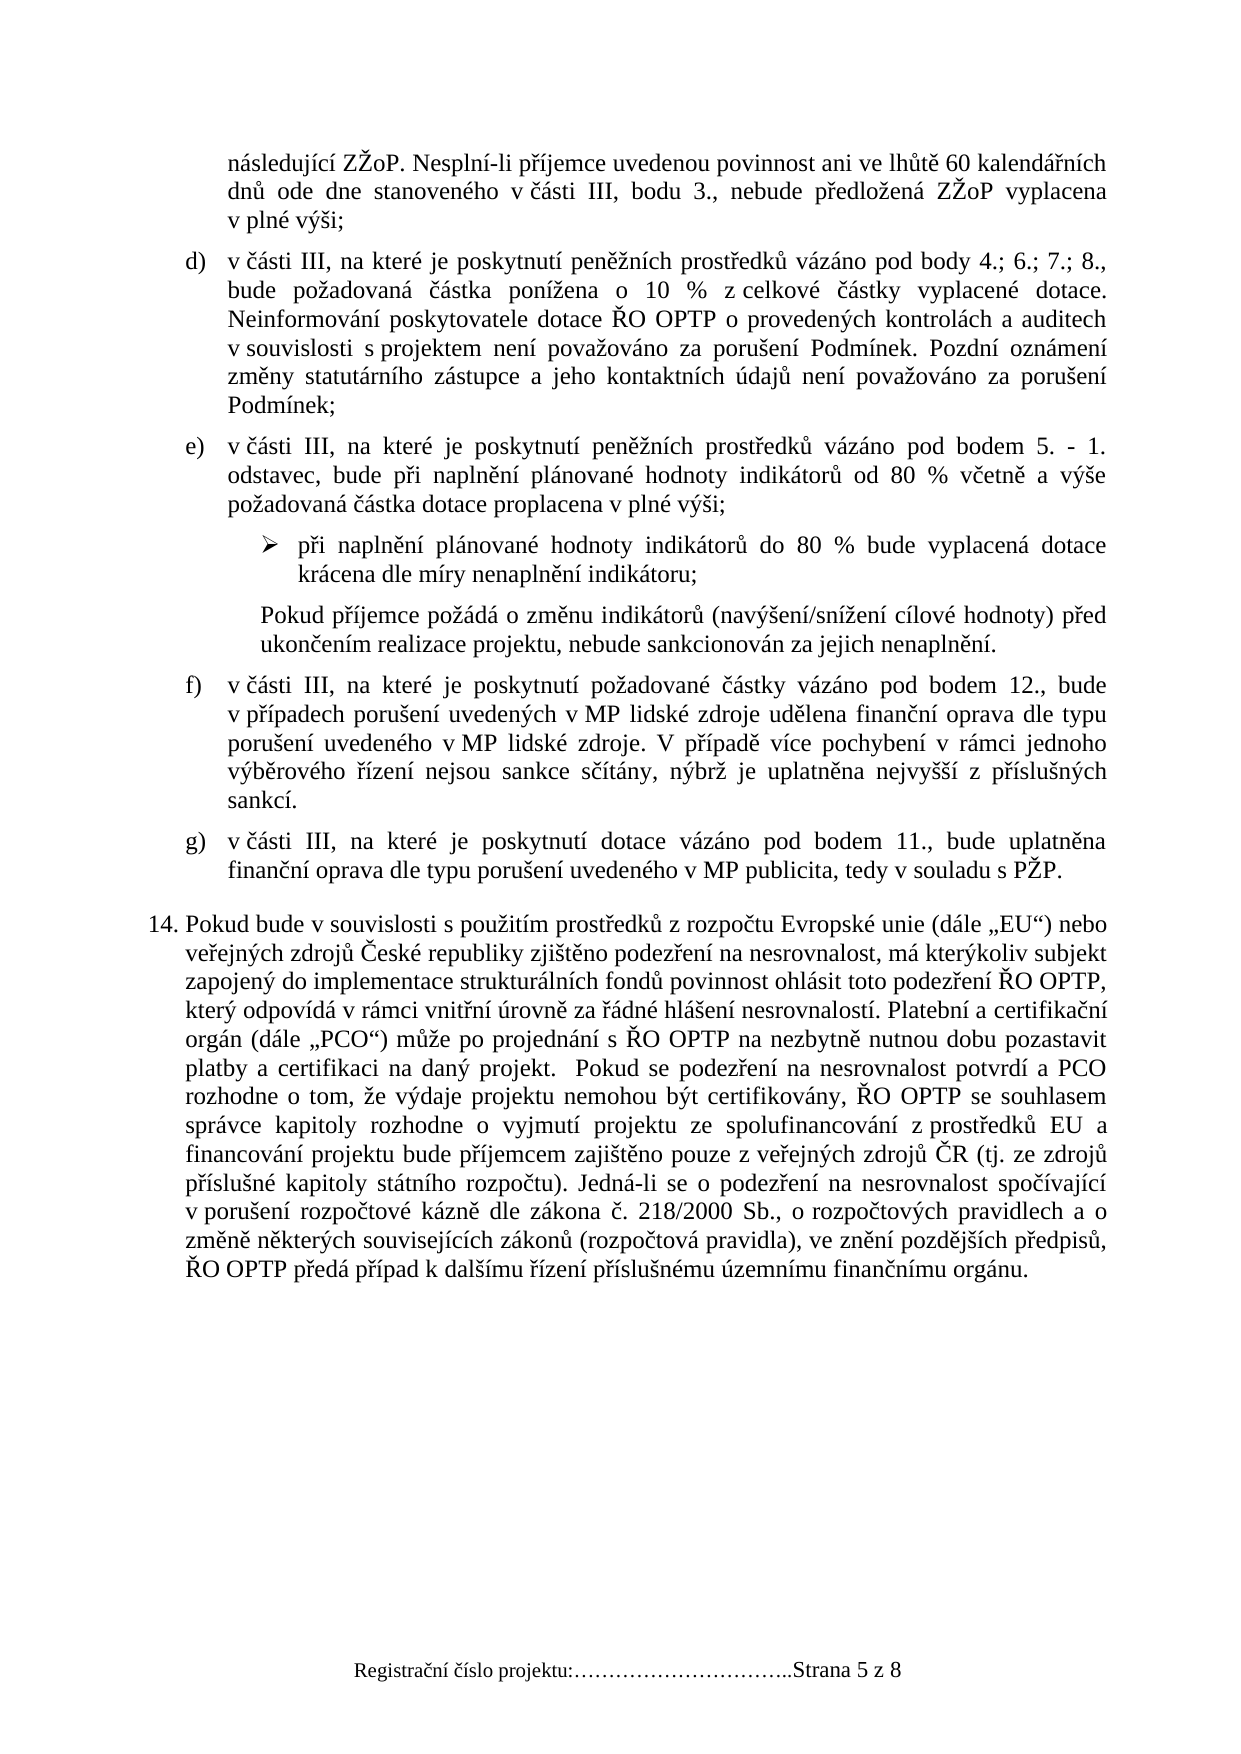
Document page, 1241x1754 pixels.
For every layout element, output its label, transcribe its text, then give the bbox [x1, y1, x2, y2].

list Pokud bude v souvislosti s použitím prostředků z rozpočtu Evropské unie (dále „EU“) nebo veřejných zdrojů České republiky zjištěno podezření na nesrovnalost, má kterýkoliv subjekt zapojený do implementace strukturálních fondů povinnost ohlásit toto podezření ŘO OPTP, který odpovídá v rámci vnitřní úrovně za řádné hlášení nesrovnalostí. Platební a certifikační orgán (dále „PCO“) může po projednání s ŘO OPTP na nezbytně nutnou dobu pozastavit platby a certifikaci na daný projekt. Pokud se podezření na nesrovnalost potvrdí a PCO rozhodne o tom, že výdaje projektu nemohou být certifikovány, ŘO OPTP se souhlasem správce kapitoly rozhodne o vyjmutí projektu ze spolufinancování z prostředků EU a financování projektu bude příjemcem zajištěno pouze z veřejných zdrojů ČR (tj. ze zdrojů příslušné kapitoly státního rozpočtu). Jedná-li se o podezření na nesrovnalost spočívající v porušení rozpočtové kázně dle zákona č. 218/2000 Sb., o rozpočtových pravidlech a o změně některých souvisejících zákonů (rozpočtová pravidla), ve znění pozdějších předpisů, ŘO OPTP předá případ k dalšímu řízení příslušnému územnímu finančnímu orgánu. [148, 909, 1107, 1283]
list v části III, na které je poskytnutí peněžních prostředků vázáno pod bodem 5. - 1. odstavec, bude při naplnění plánované hodnoty indikátorů od 80 % včetně a výše požadovaná částka dotace proplacena v plné výši; [185, 431, 1107, 518]
list v části III, na které je poskytnutí peněžních prostředků vázáno pod body 4.; 6.; 7.; 8., bude požadovaná částka ponížena o 10 % z celkové částky vyplacené dotace. Neinformování poskytovatele dotace ŘO OPTP o provedených kontrolách a auditech v souvislosti s projektem není považováno za porušení Podmínek. Pozdní oznámení změny statutárního zástupce a jeho kontaktních údajů není považováno za porušení Podmínek; [185, 246, 1107, 419]
text Pokud příjemce požádá o změnu indikátorů (navýšení/snížení cílové hodnoty) před ukončením realizace projektu, nebude sankcionován za jejich nenaplnění. [260, 600, 1107, 658]
list při naplnění plánované hodnoty indikátorů do 80 % bude vyplacená dotace krácena dle míry nenaplnění indikátoru; [260, 530, 1107, 588]
list v části III, na které je poskytnutí dotace vázáno pod bodem 11., bude uplatněna finanční oprava dle typu porušení uvedeného v MP publicita, tedy v souladu s PŽP. [185, 826, 1107, 884]
list v části III, na které je poskytnutí požadované částky vázáno pod bodem 12., bude v případech porušení uvedených v MP lidské zdroje udělena finanční oprava dle typu porušení uvedeného v MP lidské zdroje. V případě více pochybení v rámci jednoho výběrového řízení nejsou sankce sčítány, nýbrž je uplatněna nejvyšší z příslušných sankcí. [185, 670, 1107, 814]
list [185, 148, 1107, 234]
